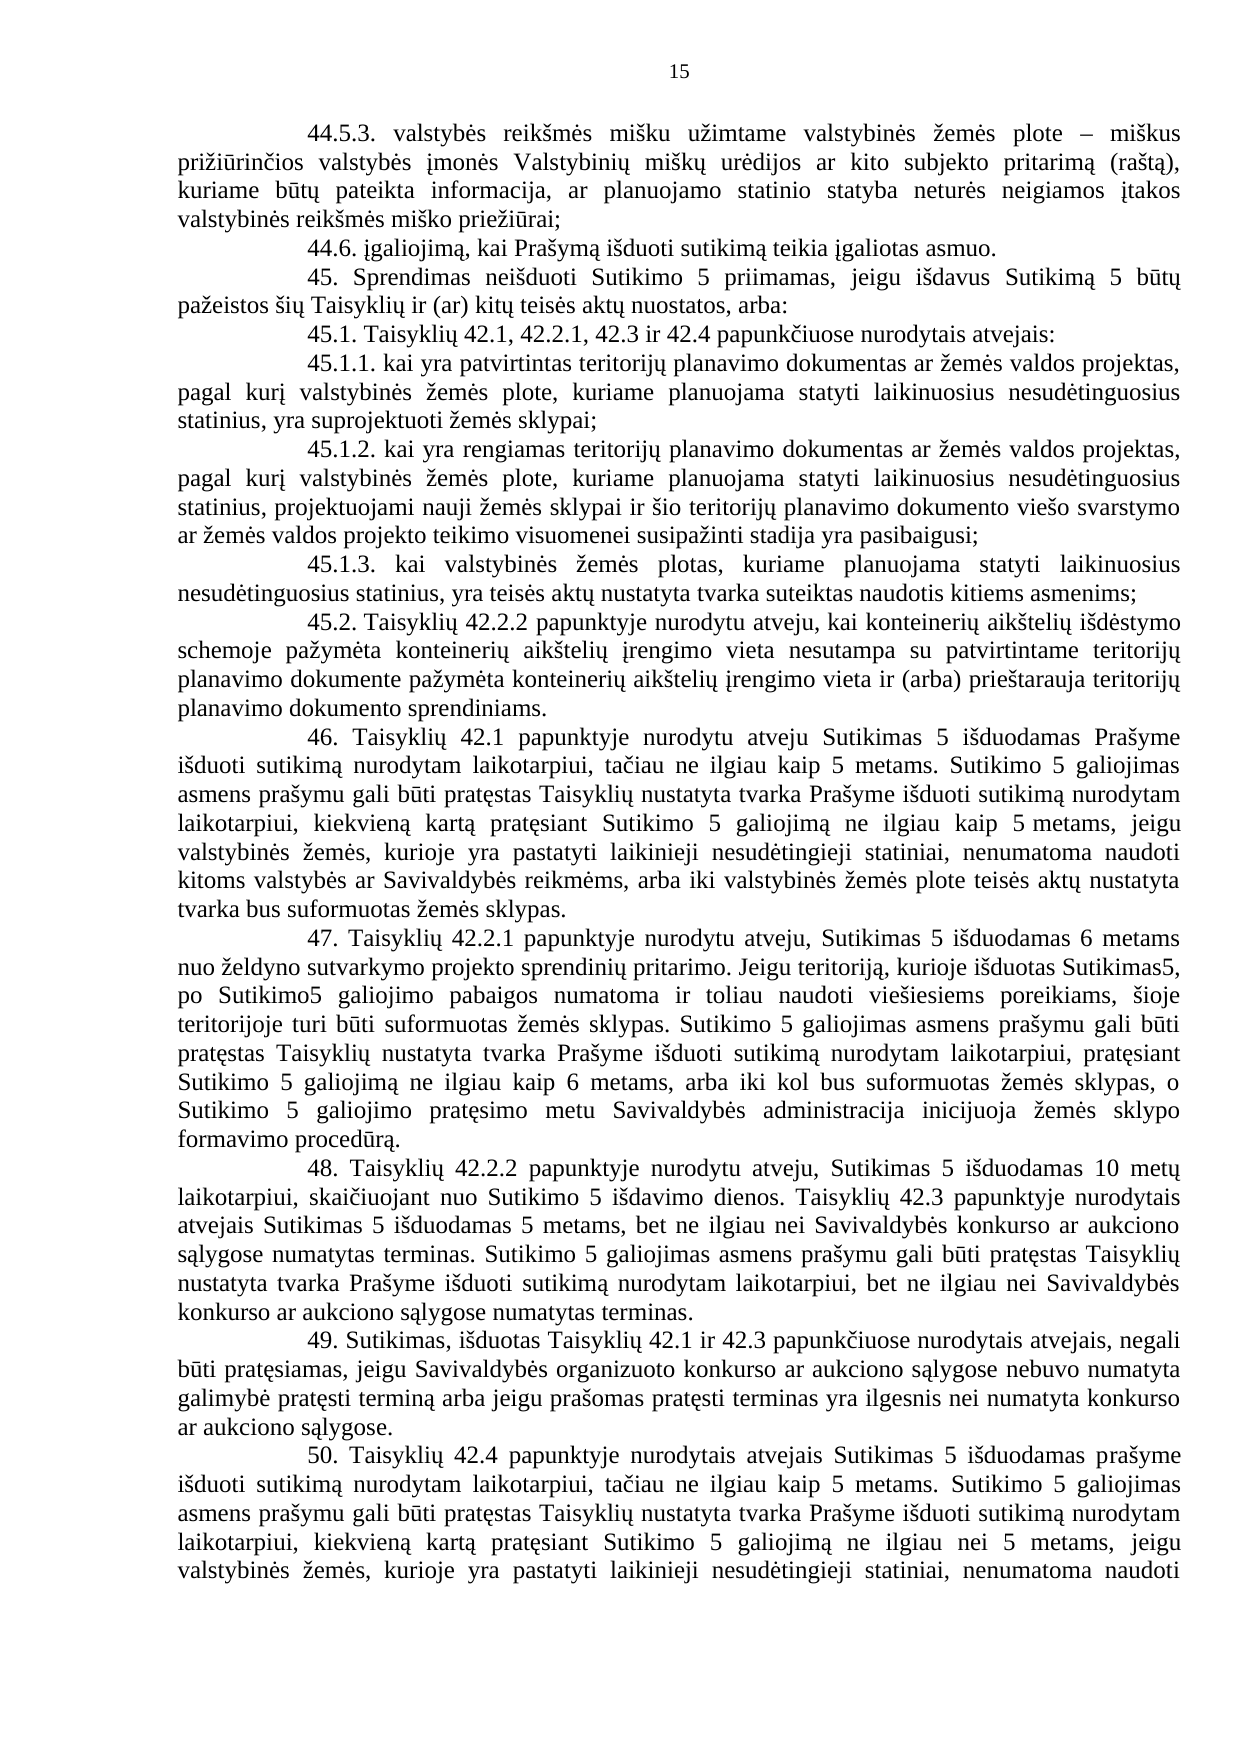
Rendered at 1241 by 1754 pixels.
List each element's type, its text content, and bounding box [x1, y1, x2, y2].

text 45.1.2. kai yra rengiamas teritorijų planavimo dokumentas ar žemės valdos projektas, pagal kurį valstybinės žemės plote, kuriame planuojama statyti laikinuosius nesudėtinguosius statinius, projektuojami nauji žemės sklypai ir šio teritorijų planavimo dokumento viešo svarstymo ar žemės valdos projekto teikimo visuomenei susipažinti stadija yra pasibaigusi; [177, 434, 1181, 549]
text 47. Taisyklių 42.2.1 papunktyje nurodytu atveju, Sutikimas 5 išduodamas 6 metams nuo želdyno sutvarkymo projekto sprendinių pritarimo. Jeigu teritoriją, kurioje išduotas Sutikimas5, po Sutikimo5 galiojimo pabaigos numatoma ir toliau naudoti viešiesiems poreikiams, šioje teritorijoje turi būti suformuotas žemės sklypas. Sutikimo 5 galiojimas asmens prašymu gali būti pratęstas Taisyklių nustatyta tvarka Prašyme išduoti sutikimą nurodytam laikotarpiui, pratęsiant Sutikimo 5 galiojimą ne ilgiau kaip 6 metams, arba iki kol bus suformuotas žemės sklypas, o Sutikimo 5 galiojimo pratęsimo metu Savivaldybės administracija inicijuoja žemės sklypo formavimo procedūrą. [177, 923, 1181, 1153]
text 44.6. įgaliojimą, kai Prašymą išduoti sutikimą teikia įgaliotas asmuo. [177, 233, 1181, 262]
text 46. Taisyklių 42.1 papunktyje nurodytu atveju Sutikimas 5 išduodamas Prašyme išduoti sutikimą nurodytam laikotarpiui, tačiau ne ilgiau kaip 5 metams. Sutikimo 5 galiojimas asmens prašymu gali būti pratęstas Taisyklių nustatyta tvarka Prašyme išduoti sutikimą nurodytam laikotarpiui, kiekvieną kartą pratęsiant Sutikimo 5 galiojimą ne ilgiau kaip 5 metams, jeigu valstybinės žemės, kurioje yra pastatyti laikinieji nesudėtingieji statiniai, nenumatoma naudoti kitoms valstybės ar Savivaldybės reikmėms, arba iki valstybinės žemės plote teisės aktų nustatyta tvarka bus suformuotas žemės sklypas. [177, 722, 1181, 923]
text 45.2. Taisyklių 42.2.2 papunktyje nurodytu atveju, kai konteinerių aikštelių išdėstymo schemoje pažymėta konteinerių aikštelių įrengimo vieta nesutampa su patvirtintame teritorijų planavimo dokumente pažymėta konteinerių aikštelių įrengimo vieta ir (arba) prieštarauja teritorijų planavimo dokumento sprendiniams. [177, 607, 1181, 722]
text 49. Sutikimas, išduotas Taisyklių 42.1 ir 42.3 papunkčiuose nurodytais atvejais, negali būti pratęsiamas, jeigu Savivaldybės organizuoto konkurso ar aukciono sąlygose nebuvo numatyta galimybė pratęsti terminą arba jeigu prašomas pratęsti terminas yra ilgesnis nei numatyta konkurso ar aukciono sąlygose. [177, 1326, 1181, 1441]
text 45.1. Taisyklių 42.1, 42.2.1, 42.3 ir 42.4 papunkčiuose nurodytais atvejais: [177, 319, 1181, 348]
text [177, 1441, 1181, 1584]
text 45. Sprendimas neišduoti Sutikimo 5 priimamas, jeigu išdavus Sutikimą 5 būtų pažeistos šių Taisyklių ir (ar) kitų teisės aktų nuostatos, arba: [177, 262, 1181, 319]
text 44.5.3. valstybės reikšmės mišku užimtame valstybinės žemės plote – miškus prižiūrinčios valstybės įmonės Valstybinių miškų urėdijos ar kito subjekto pritarimą (raštą), kuriame būtų pateikta informacija, ar planuojamo statinio statyba neturės neigiamos įtakos valstybinės reikšmės miško priežiūrai; [177, 118, 1181, 233]
text 45.1.1. kai yra patvirtintas teritorijų planavimo dokumentas ar žemės valdos projektas, pagal kurį valstybinės žemės plote, kuriame planuojama statyti laikinuosius nesudėtinguosius statinius, yra suprojektuoti žemės sklypai; [177, 348, 1181, 434]
text 48. Taisyklių 42.2.2 papunktyje nurodytu atveju, Sutikimas 5 išduodamas 10 metų laikotarpiui, skaičiuojant nuo Sutikimo 5 išdavimo dienos. Taisyklių 42.3 papunktyje nurodytais atvejais Sutikimas 5 išduodamas 5 metams, bet ne ilgiau nei Savivaldybės konkurso ar aukciono sąlygose numatytas terminas. Sutikimo 5 galiojimas asmens prašymu gali būti pratęstas Taisyklių nustatyta tvarka Prašyme išduoti sutikimą nurodytam laikotarpiui, bet ne ilgiau nei Savivaldybės konkurso ar aukciono sąlygose numatytas terminas. [177, 1153, 1181, 1326]
text 45.1.3. kai valstybinės žemės plotas, kuriame planuojama statyti laikinuosius nesudėtinguosius statinius, yra teisės aktų nustatyta tvarka suteiktas naudotis kitiems asmenims; [177, 549, 1181, 607]
